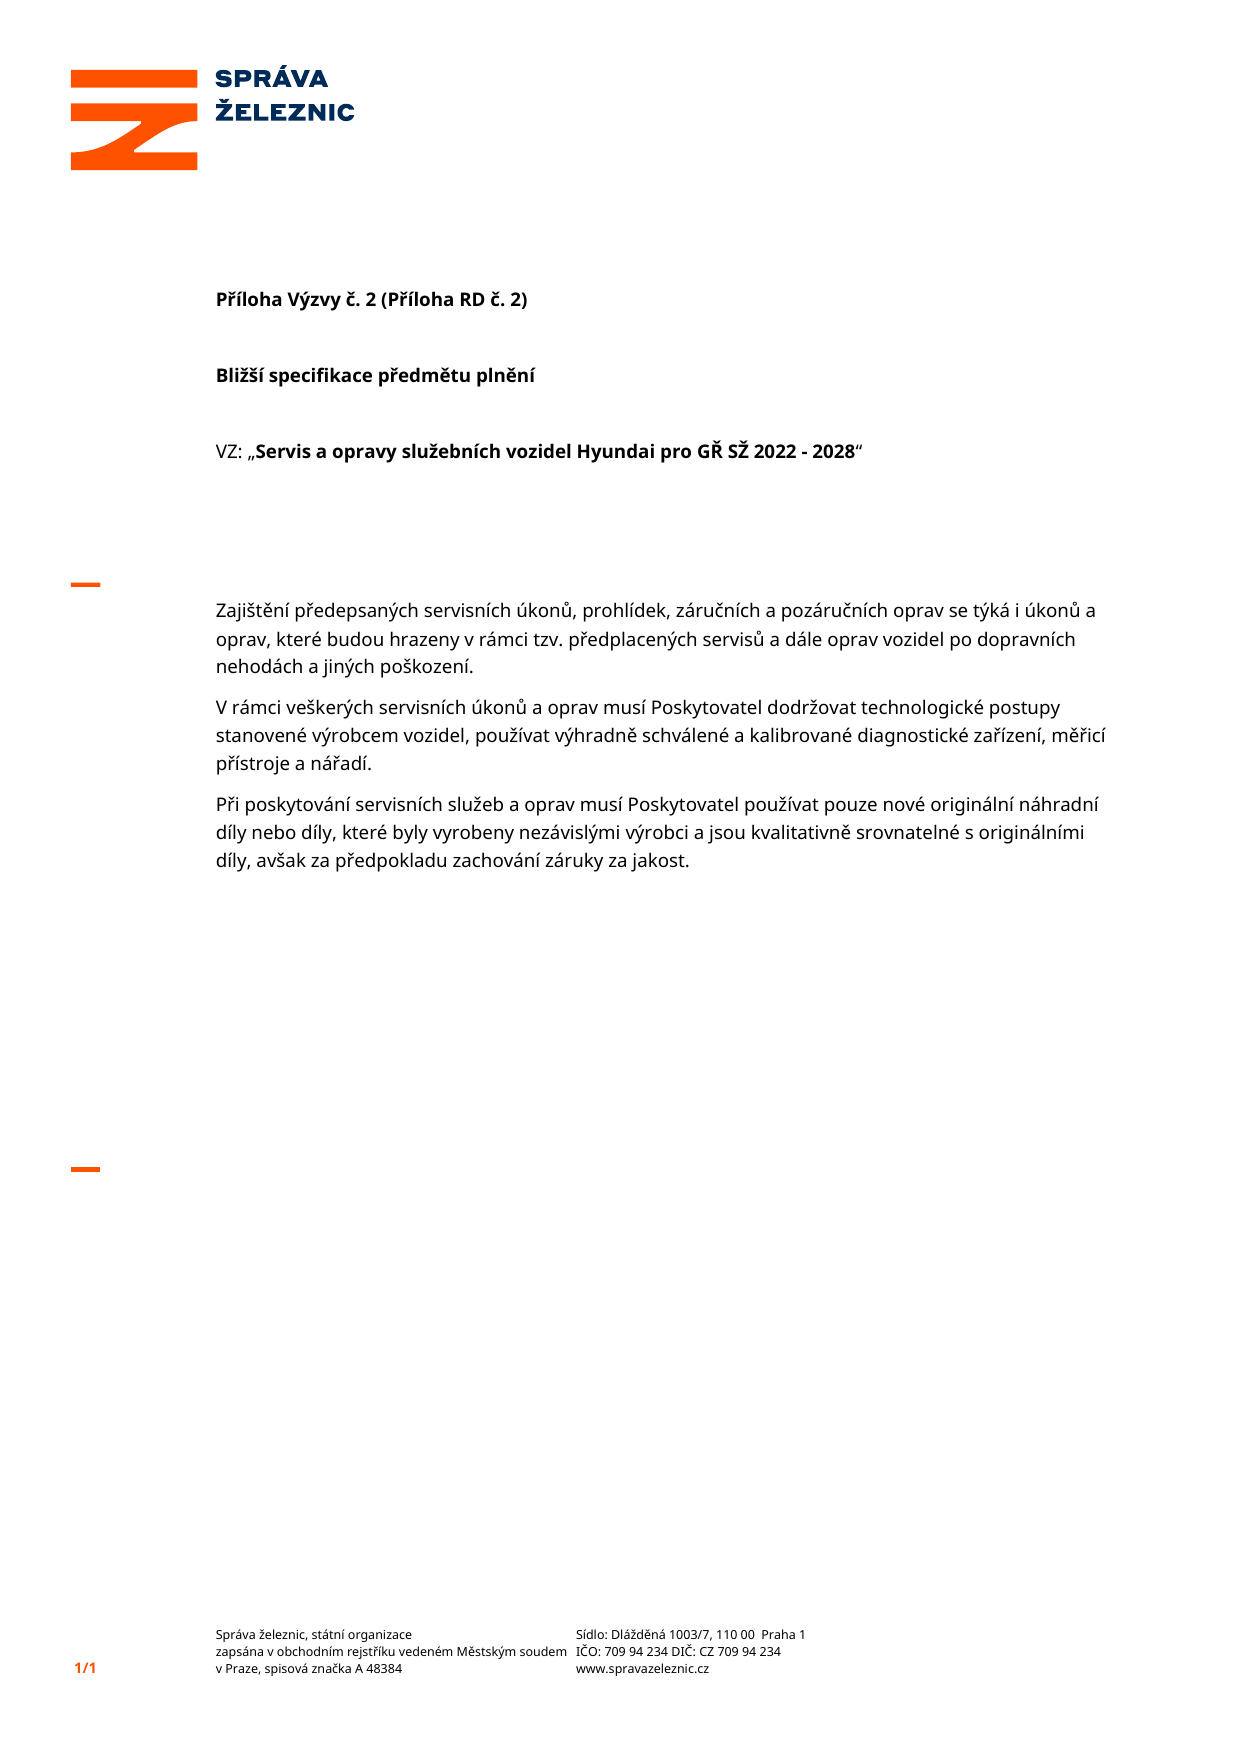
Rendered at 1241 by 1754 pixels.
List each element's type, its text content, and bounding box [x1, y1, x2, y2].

text Při poskytování servisních služeb a oprav musí Poskytovatel používat pouze nové originální náhradní díly nebo díly, které byly vyrobeny nezávislými výrobci a jsou kvalitativně srovnatelné s originálními díly, avšak za předpokladu zachování záruky za jakost. [216, 791, 1122, 872]
text VZ: „Servis a opravy služebních vozidel Hyundai pro GŘ SŽ 2022 - 2028“ [216, 439, 1122, 464]
list V rámci veškerých servisních úkonů a oprav musí Poskytovatel dodržovat technologické postupy stanovené výrobcem vozidel, používat výhradně schválené a kalibrované diagnostické zařízení, měřicí přístroje a nářadí. [216, 694, 1122, 776]
text Příloha Výzvy č. 2 (Příloha RD č. 2) [216, 286, 1122, 311]
text Bližší specifikace předmětu plnění [216, 362, 1122, 388]
list Zajištění předepsaných servisních úkonů, prohlídek, záručních a pozáručních oprav se týká i úkonů a oprav, které budou hrazeny v rámci tzv. předplacených servisů a dále oprav vozidel po dopravních nehodách a jiných poškození. [216, 598, 1122, 679]
